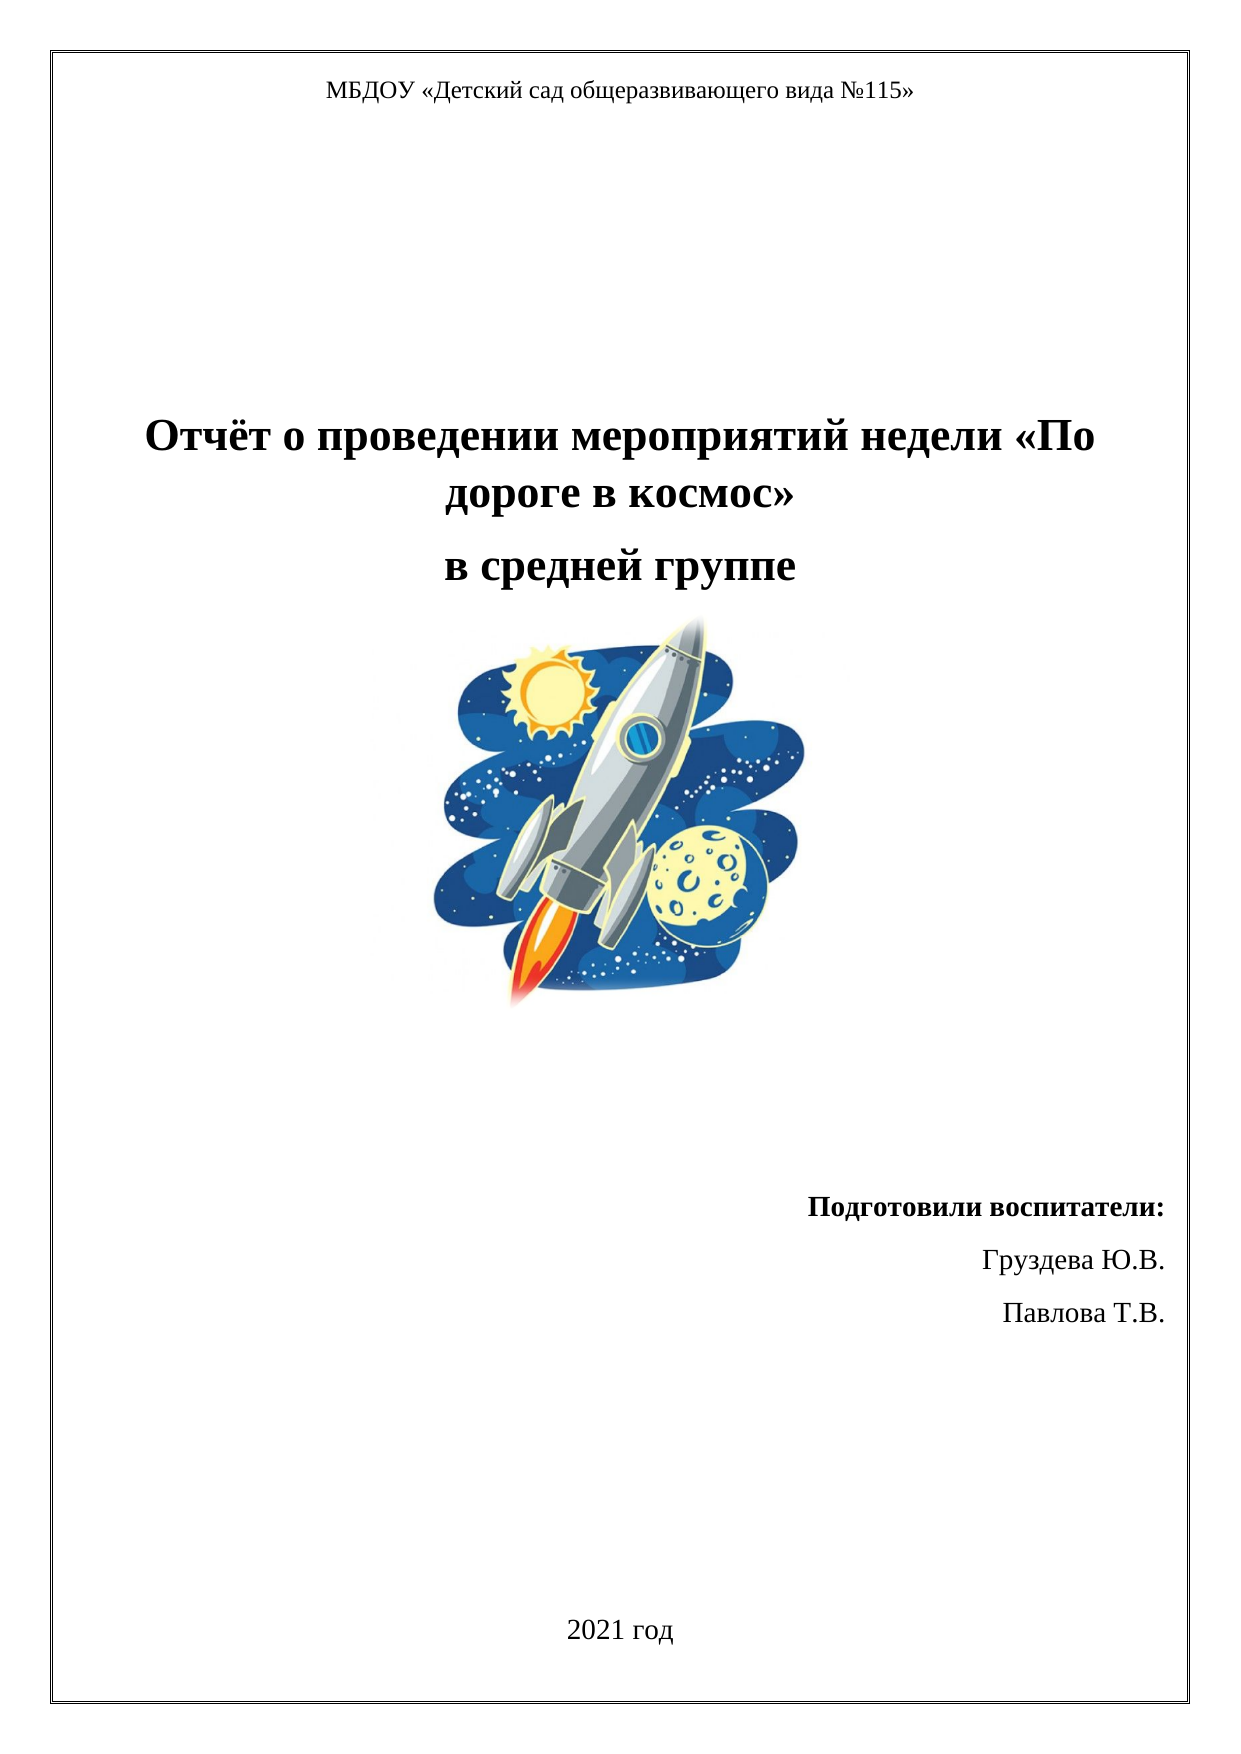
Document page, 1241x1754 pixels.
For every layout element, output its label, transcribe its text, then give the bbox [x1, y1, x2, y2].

text Павлова Т.В. [75, 1295, 1165, 1328]
text МБДОУ «Детский сад общеразвивающего вида №115» [75, 75, 1165, 104]
picture [382, 641, 857, 983]
text 2021 год [75, 1612, 1165, 1645]
text Подготовили воспитатели: [75, 1189, 1165, 1223]
text Груздева Ю.В. [75, 1242, 1165, 1276]
text в средней группе [75, 538, 1165, 591]
text Отчёт о проведении мероприятий недели «По дороге в космос» [75, 408, 1165, 517]
